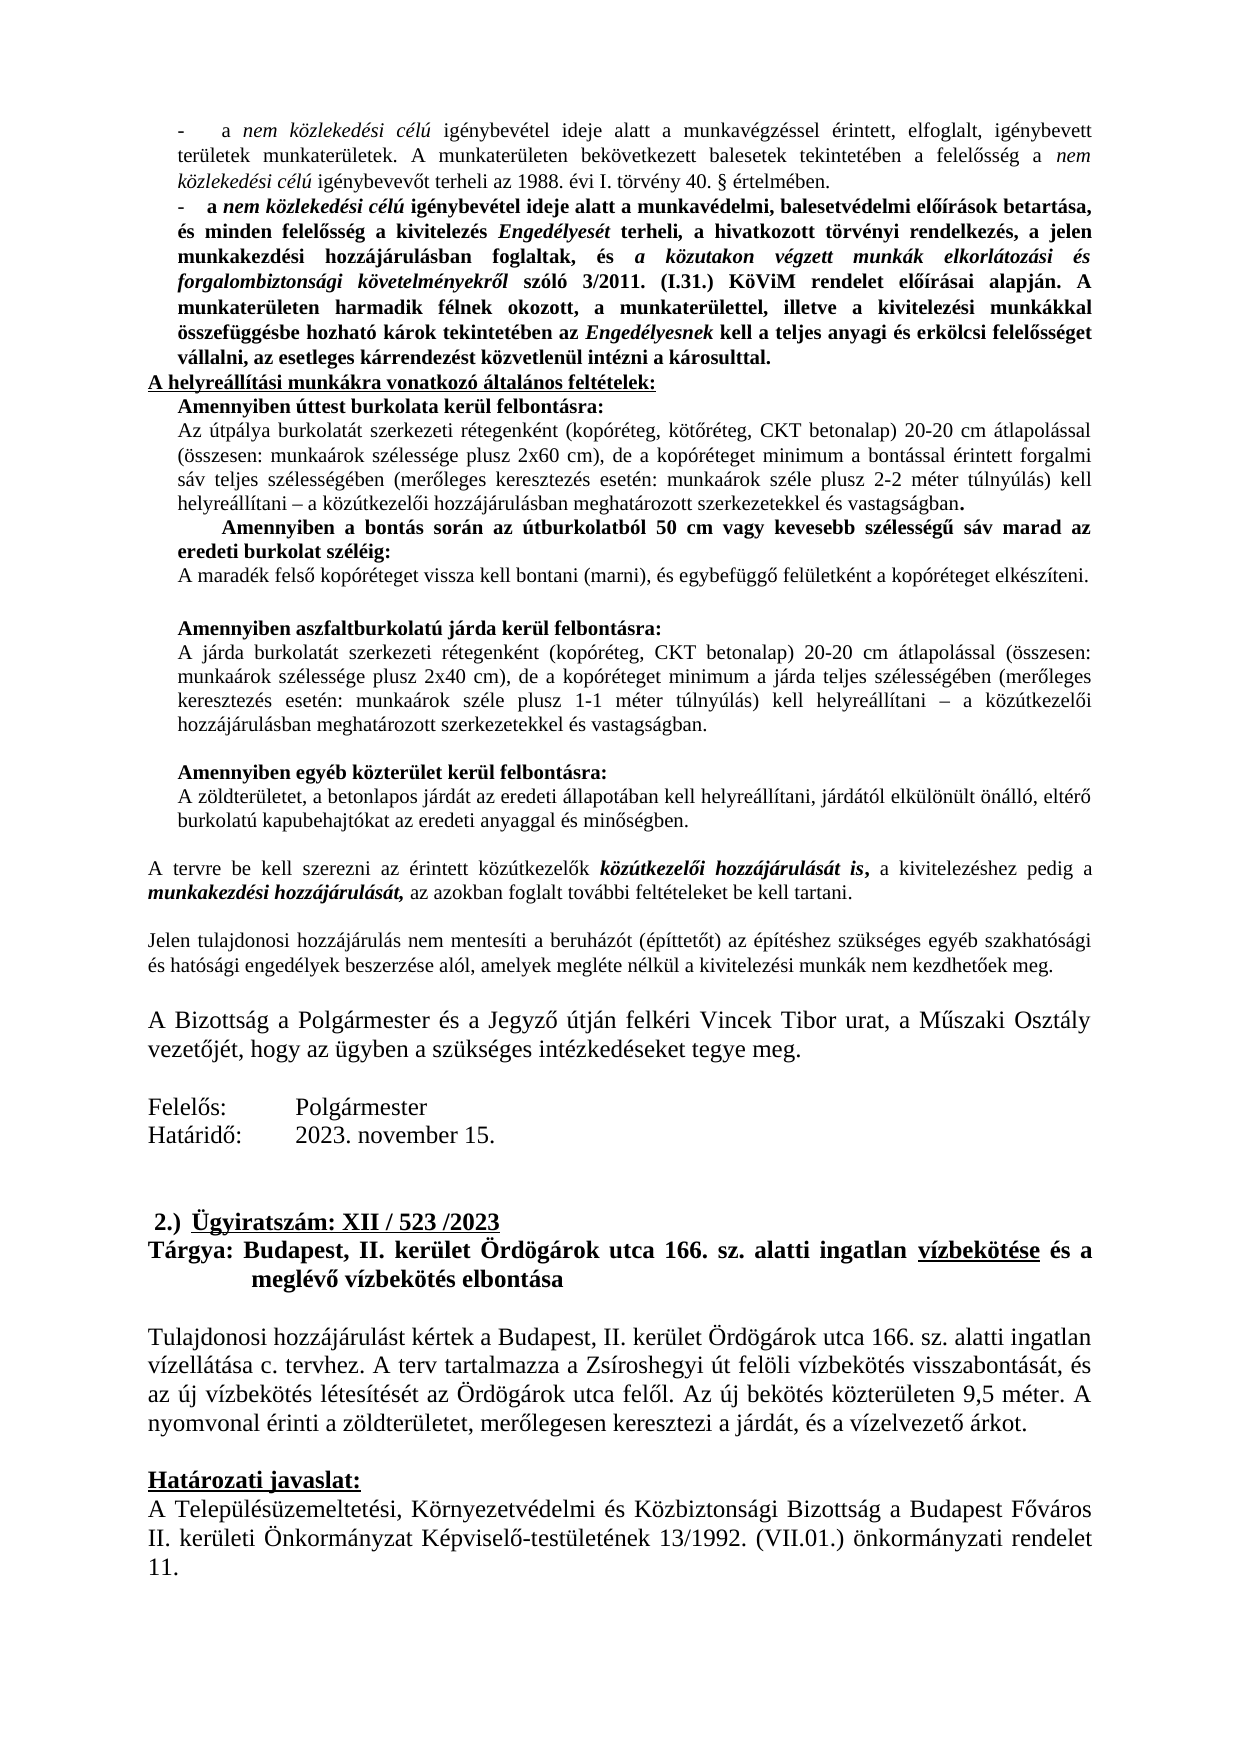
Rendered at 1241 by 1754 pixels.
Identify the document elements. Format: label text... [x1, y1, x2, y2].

text Amennyiben aszfaltburkolatú járda kerül felbontásra: [177, 616, 1093, 640]
text A helyreállítási munkákra vonatkozó általános feltételek: [148, 370, 1093, 394]
text Határidő: 2023. november 15. [148, 1120, 1093, 1149]
list Ügyiratszám: XII / 523 /2023 [154, 1207, 1093, 1235]
text Az útpálya burkolatát szerkezeti rétegenként (kopóréteg, kötőréteg, CKT betonalap) 20-20 cm átlapolással (összesen: munkaárok szélessége plusz 2x60 cm), de a kopóréteget minimum a bontással érintett forgalmi sáv teljes szélességében (merőleges keresztezés esetén: munkaárok széle plusz 2-2 méter túlnyúlás) kell helyreállítani – a közútkezelői hozzájárulásban meghatározott szerkezetekkel és vastagságban. [177, 418, 1093, 515]
text A zöldterületet, a betonlapos járdát az eredeti állapotában kell helyreállítani, járdától elkülönült önálló, eltérő burkolatú kapubehajtókat az eredeti anyaggal és minőségben. [177, 784, 1093, 832]
text Amennyiben egyéb közterület kerül felbontásra: [177, 760, 1093, 784]
text Amennyiben a bontás során az útburkolatból 50 cm vagy kevesebb szélességű sáv marad az eredeti burkolat széléig: [177, 515, 1093, 563]
text A Településüzemeltetési, Környezetvédelmi és Közbiztonsági Bizottság a Budapest Főváros II. kerületi Önkormányzat Képviselő-testületének 13/1992. (VII.01.) önkormányzati rendelet 11. [148, 1494, 1093, 1580]
text Jelen tulajdonosi hozzájárulás nem mentesíti a beruházót (építtetőt) az építéshez szükséges egyéb szakhatósági és hatósági engedélyek beszerzése alól, amelyek megléte nélkül a kivitelezési munkák nem kezdhetőek meg. [148, 928, 1093, 977]
text A maradék felső kopóréteget vissza kell bontani (marni), és egybefüggő felületként a kopóréteget elkészíteni. [177, 563, 1093, 587]
text Amennyiben úttest burkolata kerül felbontásra: [177, 394, 1093, 418]
text A járda burkolatát szerkezeti rétegenként (kopóréteg, CKT betonalap) 20-20 cm átlapolással (összesen: munkaárok szélessége plusz 2x40 cm), de a kopóréteget minimum a járda teljes szélességében (merőleges keresztezés esetén: munkaárok széle plusz 1-1 méter túlnyúlás) kell helyreállítani – a közútkezelői hozzájárulásban meghatározott szerkezetekkel és vastagságban. [177, 640, 1093, 736]
text A tervre be kell szerezni az érintett közútkezelők közútkezelői hozzájárulását is, a kivitelezéshez pedig a munkakezdési hozzájárulását, az azokban foglalt további feltételeket be kell tartani. [148, 856, 1093, 904]
text Felelős: Polgármester [148, 1092, 1093, 1120]
text Tárgya: Budapest, II. kerület Ördögárok utca 166. sz. alatti ingatlan vízbekötése és a meglévő vízbekötés elbontása [148, 1235, 1093, 1293]
text Tulajdonosi hozzájárulást kértek a Budapest, II. kerület Ördögárok utca 166. sz. alatti ingatlan vízellátása c. tervhez. A terv tartalmazza a Zsíroshegyi út felöli vízbekötés visszabontását, és az új vízbekötés létesítését az Ördögárok utca felől. Az új bekötés közterületen 9,5 méter. A nyomvonal érinti a zöldterületet, merőlegesen keresztezi a járdát, és a vízelvezető árkot. [148, 1322, 1093, 1437]
list a nem közlekedési célú igénybevétel ideje alatt a munkavégzéssel érintett, elfoglalt, igénybevett területek munkaterületek. A munkaterületen bekövetkezett balesetek tekintetében a felelősség a nem közlekedési célú igénybevevőt terheli az 1988. évi I. törvény 40. § értelmében. [177, 118, 1093, 193]
text A Bizottság a Polgármester és a Jegyző útján felkéri Vincek Tibor urat, a Műszaki Osztály vezetőjét, hogy az ügyben a szükséges intézkedéseket tegye meg. [148, 1005, 1093, 1063]
list a nem közlekedési célú igénybevétel ideje alatt a munkavédelmi, balesetvédelmi előírások betartása, és minden felelősség a kivitelezés Engedélyesét terheli, a hivatkozott törvényi rendelkezés, a jelen munkakezdési hozzájárulásban foglaltak, és a közutakon végzett munkák elkorlátozási és forgalombiztonsági követelményekről szóló 3/2011. (I.31.) KöViM rendelet előírásai alapján. A munkaterületen harmadik félnek okozott, a munkaterülettel, illetve a kivitelezési munkákkal összefüggésbe hozható károk tekintetében az Engedélyesnek kell a teljes anyagi és erkölcsi felelősséget vállalni, az esetleges kárrendezést közvetlenül intézni a károsulttal. [177, 194, 1093, 369]
text Határozati javaslat: [148, 1465, 1093, 1494]
